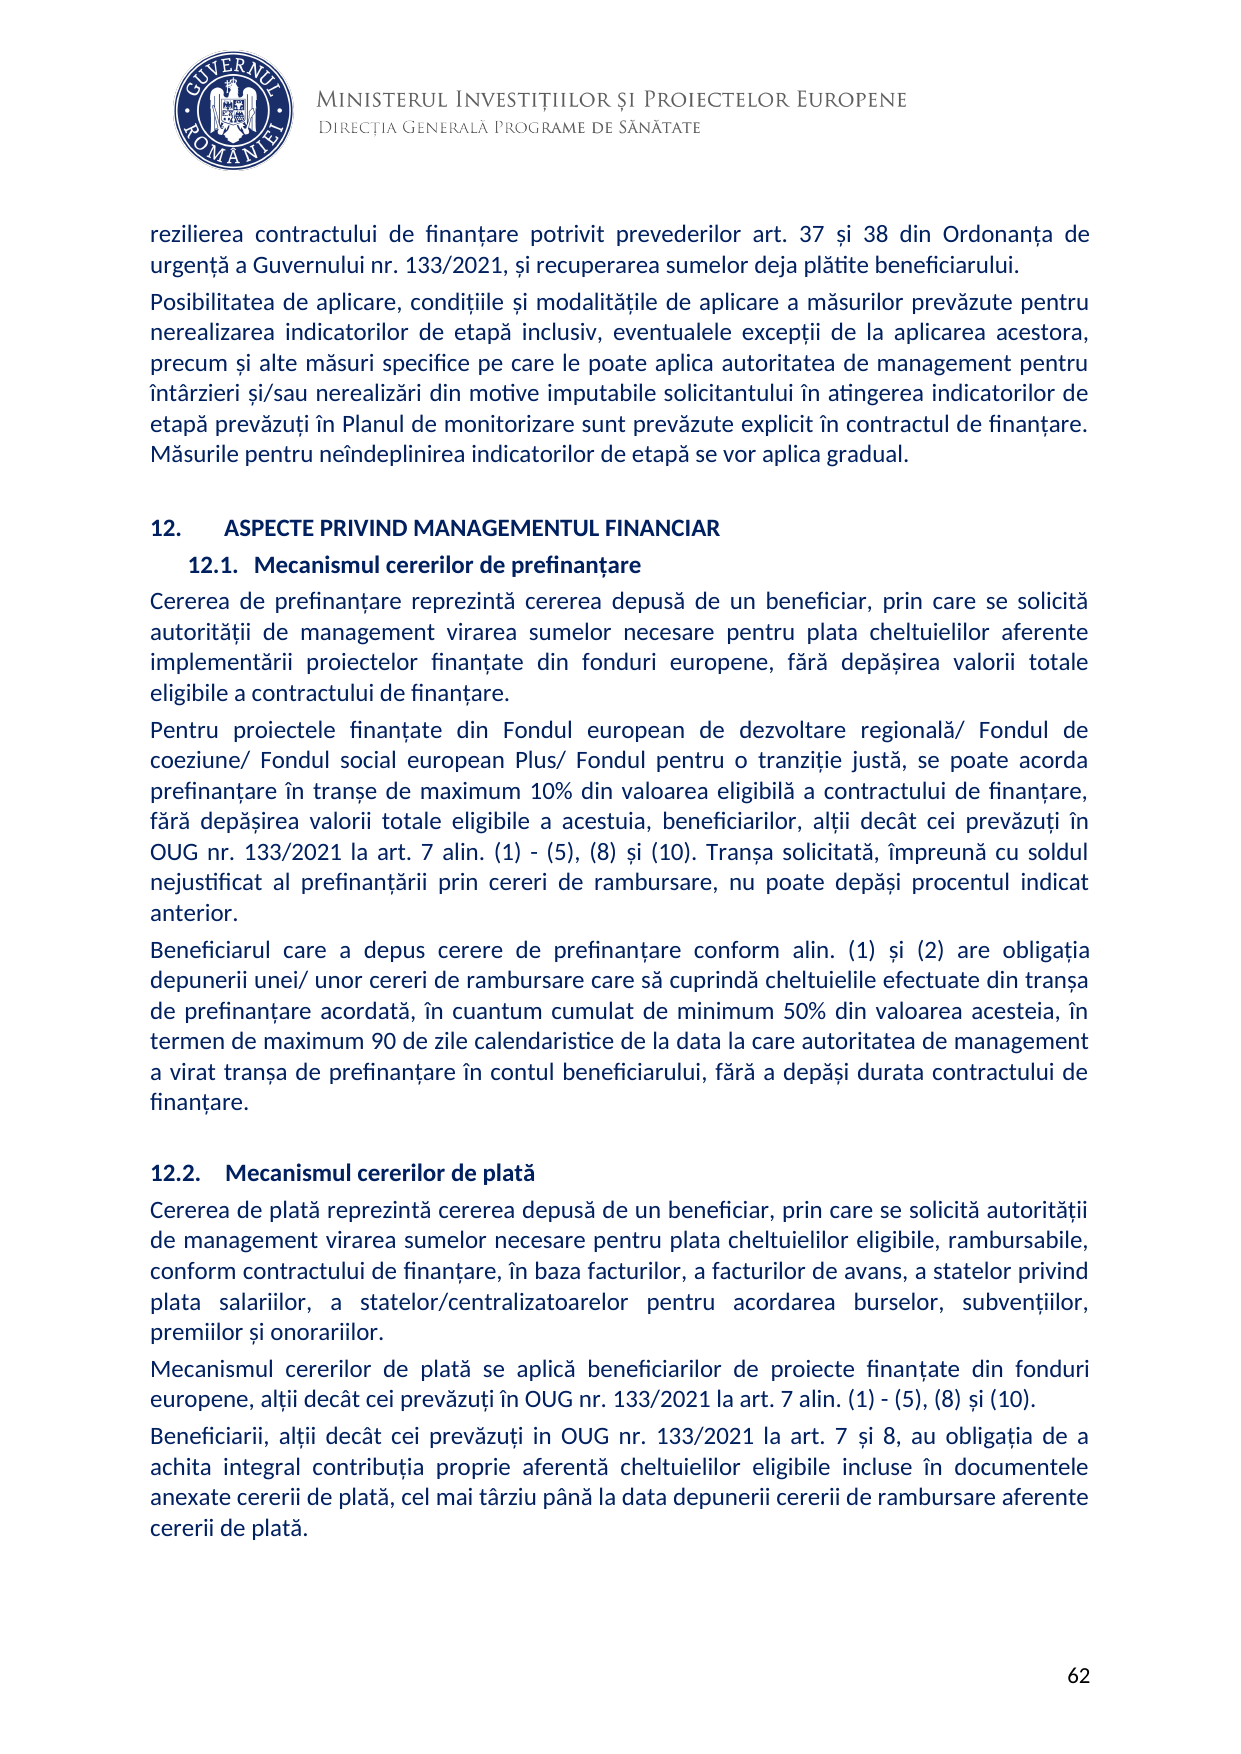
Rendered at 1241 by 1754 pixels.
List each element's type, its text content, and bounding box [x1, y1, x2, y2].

text Cererea de prefinanțare reprezintă cererea depusă de un beneficiar, prin care se solicită autorității de management virarea sumelor necesare pentru plata cheltuielilor aferente implementării proiectelor finanțate din fonduri europene, fără depășirea valorii totale eligibile a contractului de finanțare. [150, 586, 1090, 708]
list Mecanismul cererilor de prefinanțare [187, 549, 1090, 579]
text Posibilitatea de aplicare, condițiile şi modalitățile de aplicare a măsurilor prevăzute pentru nerealizarea indicatorilor de etapă inclusiv, eventualele excepții de la aplicarea acestora, precum şi alte măsuri specifice pe care le poate aplica autoritatea de management pentru întârzieri şi/sau nerealizări din motive imputabile solicitantului în atingerea indicatorilor de etapă prevăzuți în Planul de monitorizare sunt prevăzute explicit în contractul de finanțare. Măsurile pentru neîndeplinirea indicatorilor de etapă se vor aplica gradual. [150, 286, 1090, 469]
text Beneficiarul care a depus cerere de prefinanţare conform alin. (1) şi (2) are obligația depunerii unei/ unor cereri de rambursare care să cuprindă cheltuielile efectuate din tranșa de prefinanţare acordată, în cuantum cumulat de minimum 50% din valoarea acesteia, în termen de maximum 90 de zile calendaristice de la data la care autoritatea de management a virat tranșa de prefinanțare în contul beneficiarului, fără a depăși durata contractului de finanțare. [150, 934, 1090, 1117]
text Mecanismul cererilor de plată se aplică beneficiarilor de proiecte finanţate din fonduri europene, alții decât cei prevăzuți în OUG nr. 133/2021 la art. 7 alin. (1) - (5), (8) şi (10). [150, 1353, 1090, 1414]
text Cererea de plată reprezintă cererea depusă de un beneficiar, prin care se solicită autorității de management virarea sumelor necesare pentru plata cheltuielilor eligibile, rambursabile, conform contractului de finanțare, în baza facturilor, a facturilor de avans, a statelor privind plata salariilor, a statelor/centralizatoarelor pentru acordarea burselor, subvențiilor, premiilor şi onorariilor. [150, 1194, 1090, 1347]
list Mecanismul cererilor de plată [150, 1157, 1090, 1188]
text Beneficiarii, alții decât cei prevăzuți in OUG nr. 133/2021 la art. 7 şi 8, au obligația de a achita integral contribuția proprie aferentă cheltuielilor eligibile incluse în documentele anexate cererii de plată, cel mai târziu până la data depunerii cererii de rambursare aferente cererii de plată. [150, 1420, 1090, 1542]
picture [150, 29, 928, 191]
list ASPECTE PRIVIND MANAGEMENTUL FINANCIAR [150, 512, 1090, 542]
text Pentru proiectele finanțate din Fondul european de dezvoltare regională/ Fondul de coeziune/ Fondul social european Plus/ Fondul pentru o tranziție justă, se poate acorda prefinanțare în tranșe de maximum 10% din valoarea eligibilă a contractului de finanțare, fără depășirea valorii totale eligibile a acestuia, beneficiarilor, alții decât cei prevăzuți în OUG nr. 133/2021 la art. 7 alin. (1) - (5), (8) şi (10). Tranșa solicitată, împreună cu soldul nejustificat al prefinanţării prin cereri de rambursare, nu poate depăși procentul indicat anterior. [150, 714, 1090, 927]
